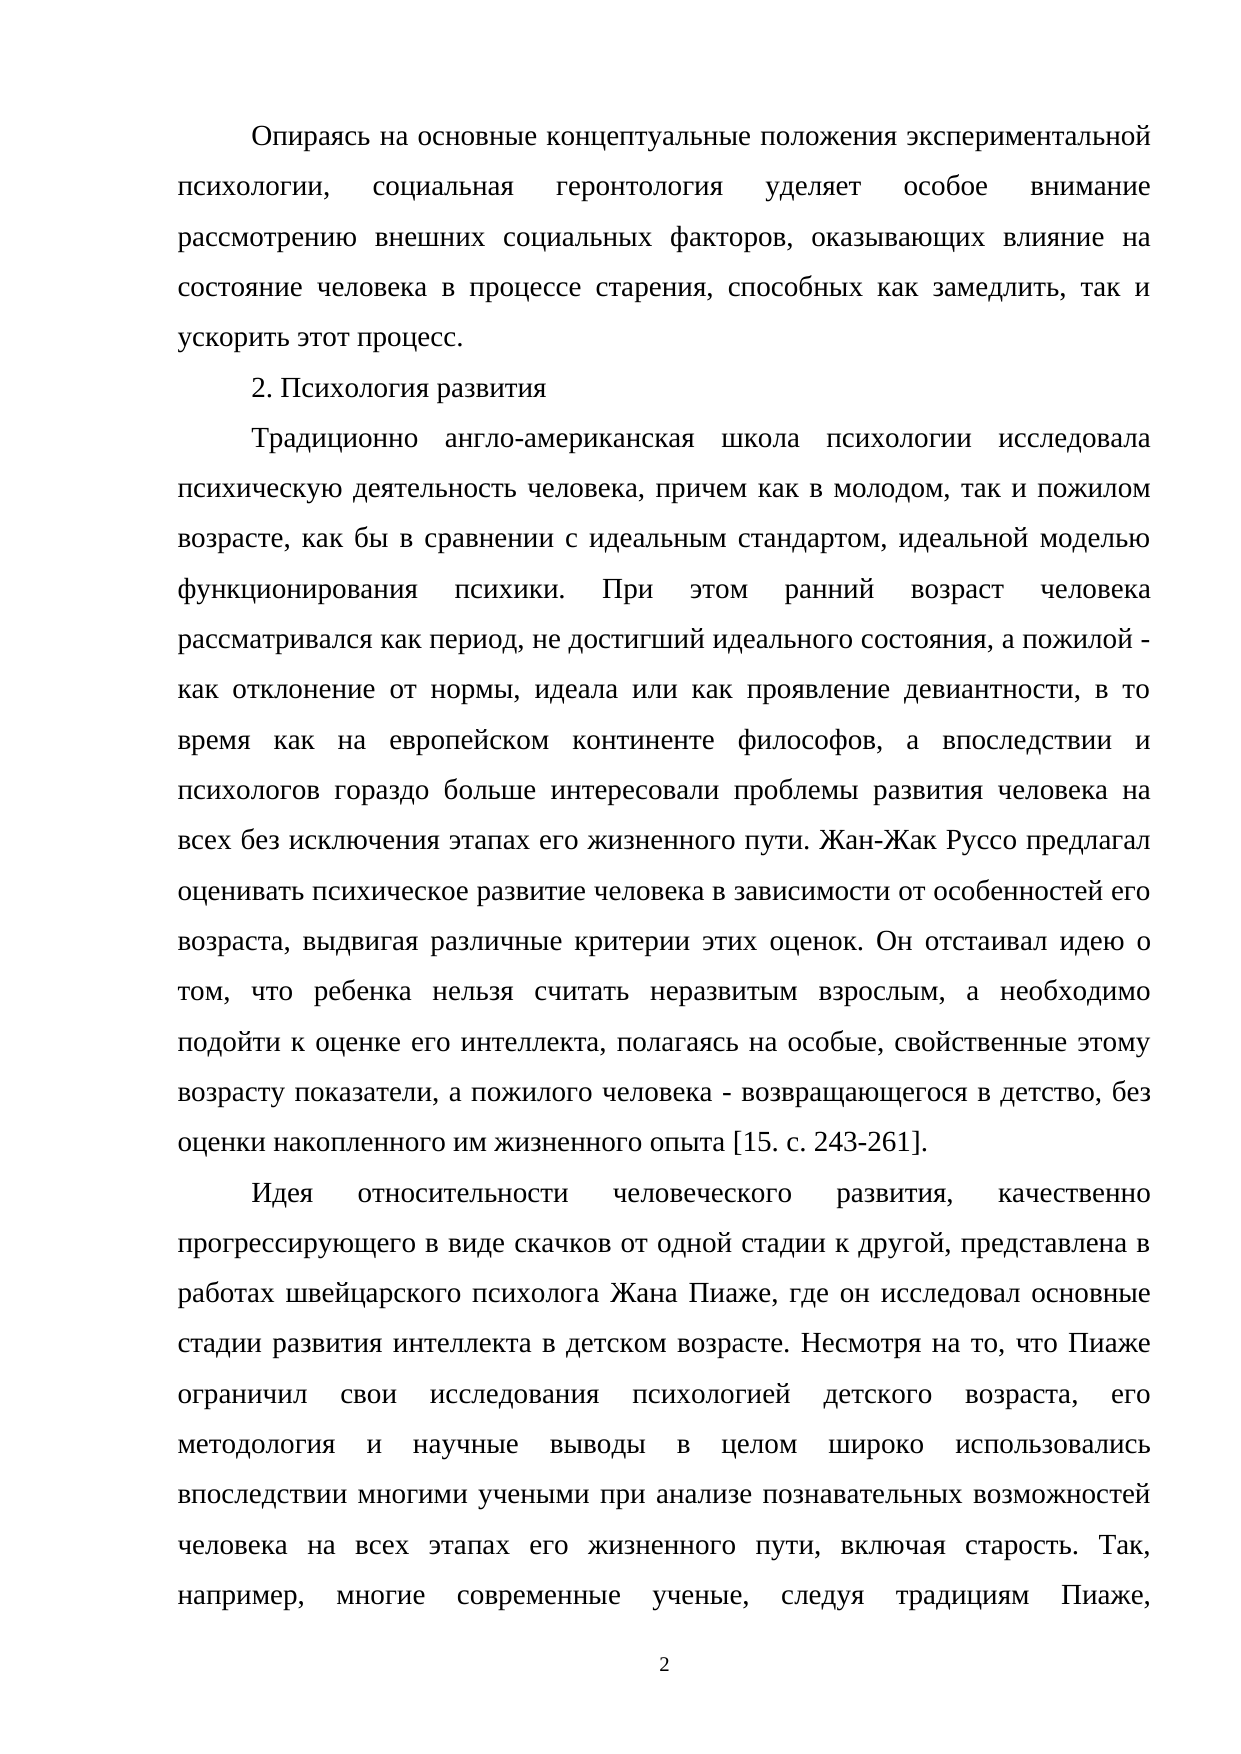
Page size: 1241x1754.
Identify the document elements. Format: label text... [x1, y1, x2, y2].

text Традиционно англо-американская школа психологии исследовала психическую деятельность человека, причем как в молодом, так и пожилом возрасте, как бы в сравнении с идеальным стандартом, идеальной моделью функционирования психики. При этом ранний возраст человека рассматривался как период, не достигший идеального состояния, а пожилой - как отклонение от нормы, идеала или как проявление девиантности, в то время как на европейском континенте философов, а впоследствии и психологов гораздо больше интересовали проблемы развития человека на всех без исключения этапах его жизненного пути. Жан-Жак Руссо предлагал оценивать психическое развитие человека в зависимости от особенностей его возраста, выдвигая различные критерии этих оценок. Он отстаивал идею о том, что ребенка нельзя считать неразвитым взрослым, а необходимо подойти к оценке его интеллекта, полагаясь на особые, свойственные этому возрасту показатели, а пожилого человека - возвращающегося в детство, без оценки накопленного им жизненного опыта [15. с. 243-261]. [177, 420, 1152, 1158]
text 2. Психология развития [177, 370, 1152, 403]
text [177, 1175, 1152, 1611]
text Опираясь на основные концептуальные положения экспериментальной психологии, социальная геронтология уделяет особое внимание рассмотрению внешних социальных факторов, оказывающих влияние на состояние человека в процессе старения, способных как замедлить, так и ускорить этот процесс. [177, 118, 1152, 353]
